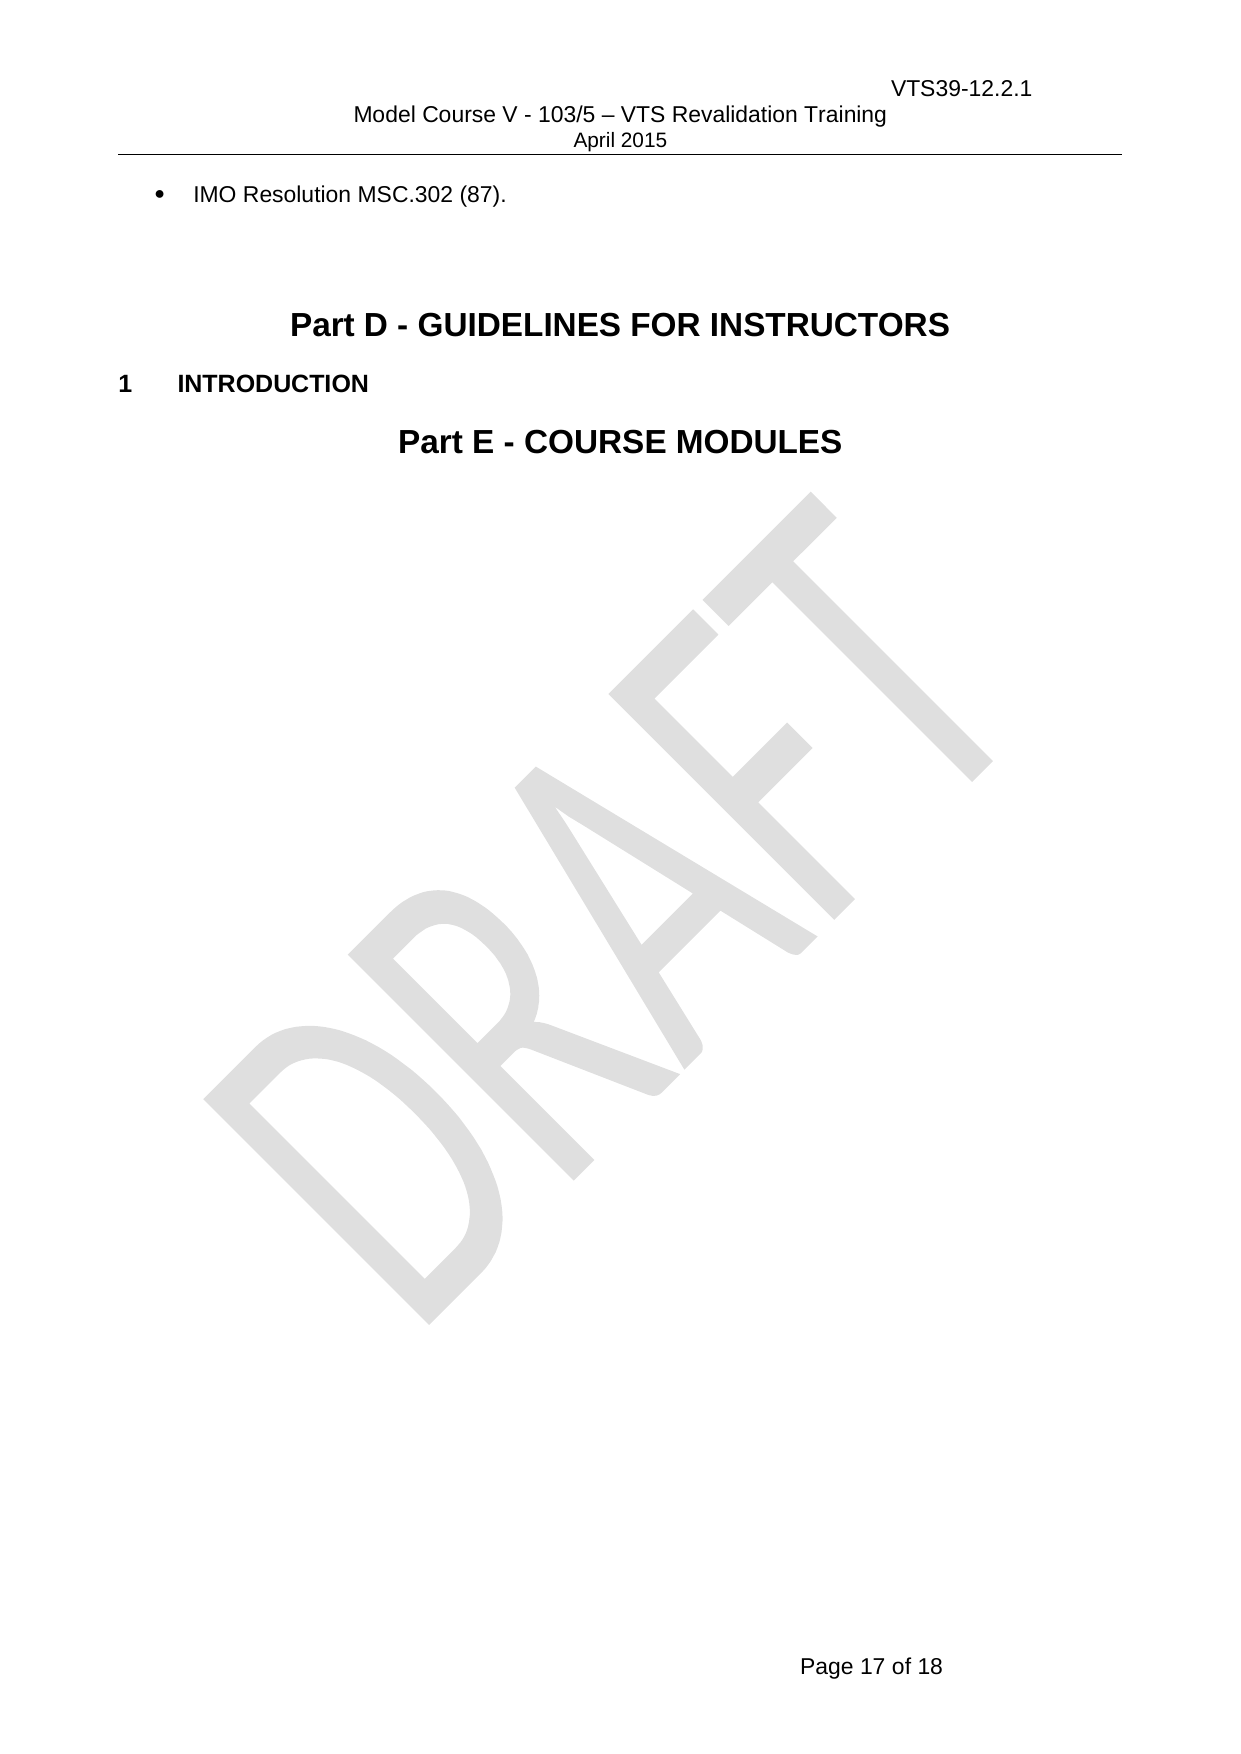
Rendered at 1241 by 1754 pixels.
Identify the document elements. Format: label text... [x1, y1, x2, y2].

subtitle Introduction [118, 369, 1122, 397]
list IMO Resolution MSC.302 (87). [156, 181, 1122, 207]
title Part D - GUIDELINES FOR INSTRUCTORS [118, 305, 1122, 344]
title Part E - COURSE MODULES [118, 422, 1122, 461]
